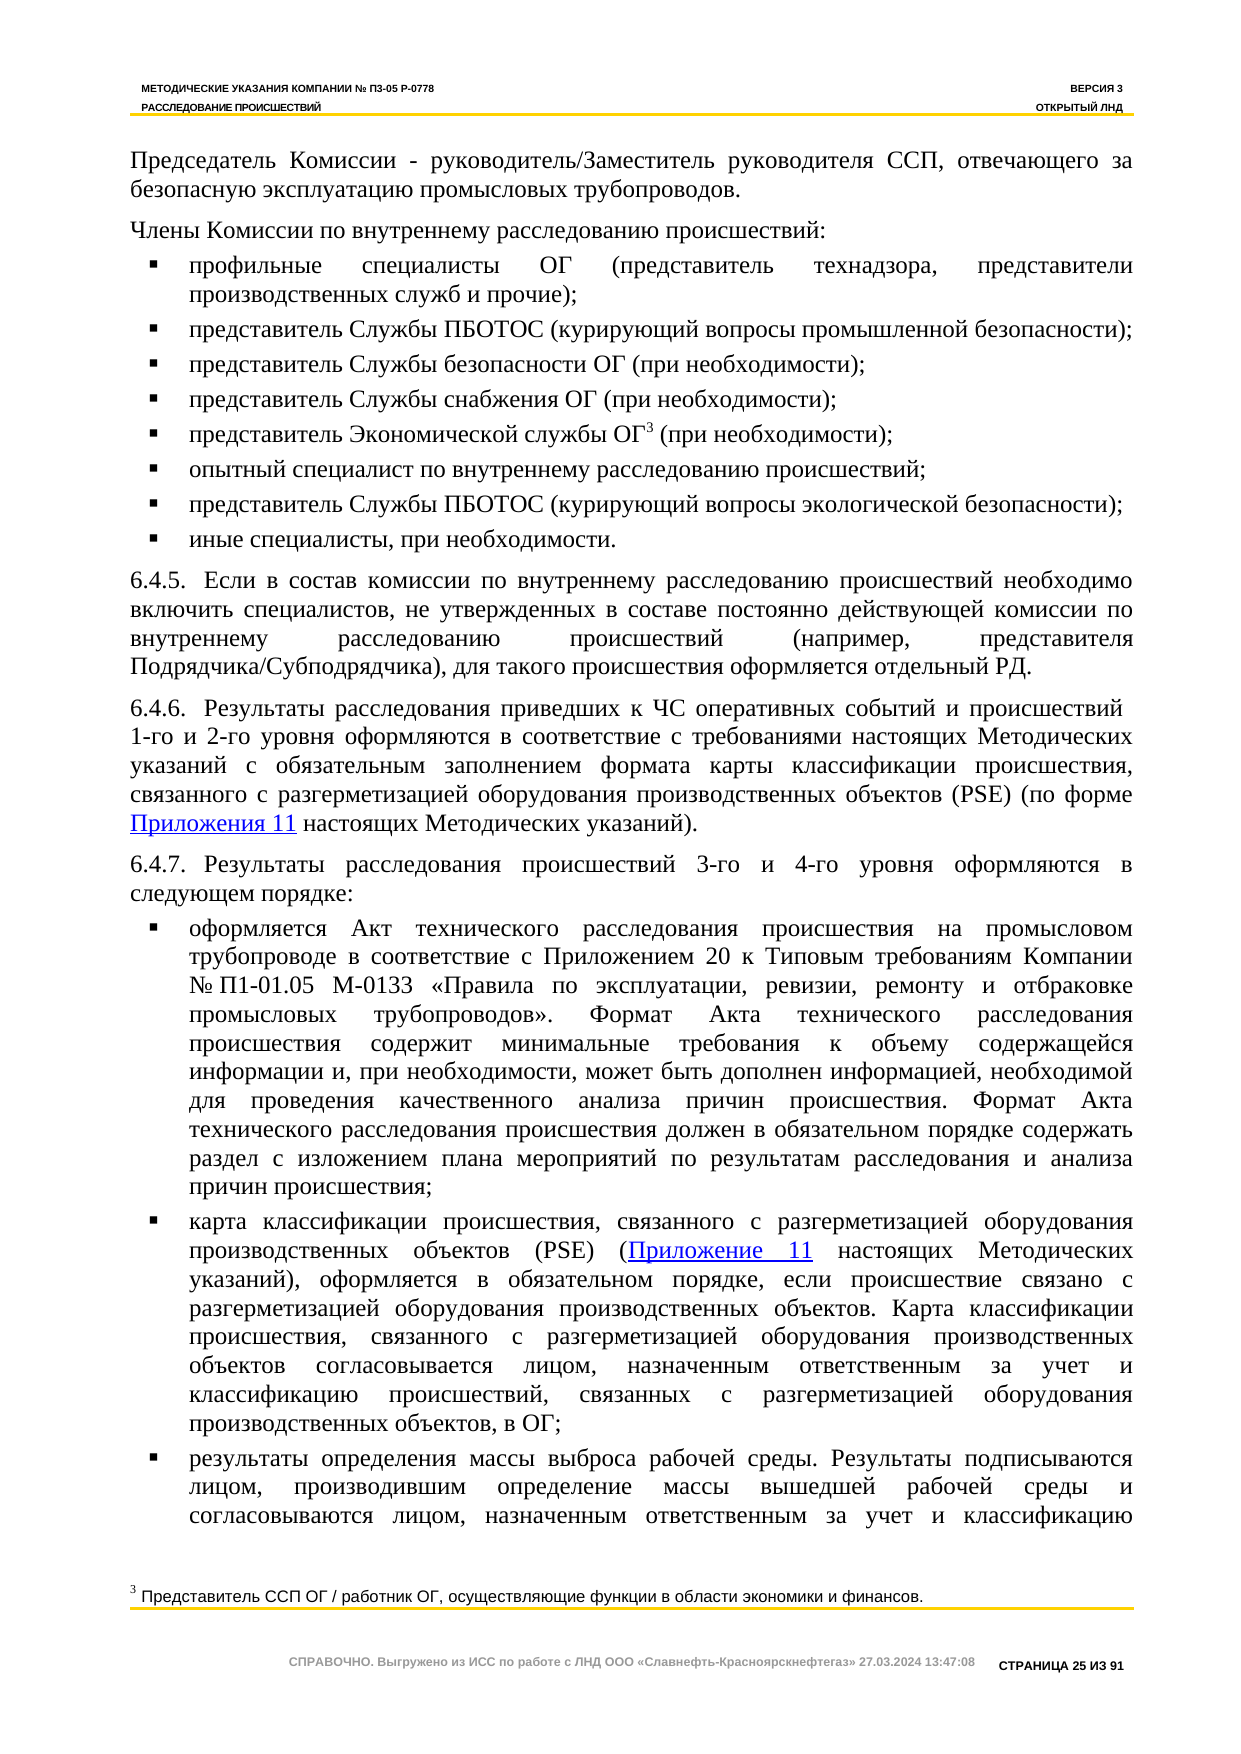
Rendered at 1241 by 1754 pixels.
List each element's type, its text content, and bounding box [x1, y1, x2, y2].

list Результаты расследования происшествий 3-го и 4-го уровня оформляются в следующем порядке: [130, 849, 1134, 906]
text Члены Комиссии по внутреннему расследованию происшествий: [130, 215, 1134, 244]
list карта классификации происшествия, связанного с разгерметизацией оборудования производственных объектов (PSE) (Приложение 11 настоящих Методических указаний), оформляется в обязательном порядке, если происшествие связано с разгерметизацией оборудования производственных объектов. Карта классификации происшествия, связанного с разгерметизацией оборудования производственных объектов согласовывается лицом, назначенным ответственным за учет и классификацию происшествий, связанных с разгерметизацией оборудования производственных объектов, в ОГ; [148, 1206, 1134, 1436]
list представитель Службы безопасности ОГ (при необходимости); [148, 349, 1134, 378]
text Председатель Комиссии - руководитель/Заместитель руководителя ССП, отвечающего за безопасную эксплуатацию промысловых трубопроводов. [130, 145, 1134, 203]
list представитель Службы снабжения ОГ (при необходимости); [148, 384, 1134, 413]
list Если в состав комиссии по внутреннему расследованию происшествий необходимо включить специалистов, не утвержденных в составе постоянно действующей комиссии по внутреннему расследованию происшествий (например, представителя Подрядчика/Субподрядчика), для такого происшествия оформляется отдельный РД. [130, 565, 1134, 680]
list представитель Службы ПБОТОС (курирующий вопросы экологической безопасности); [148, 489, 1134, 518]
list Результаты расследования приведших к ЧС оперативных событий и происшествий 1-го и 2-го уровня оформляются в соответствие с требованиями настоящих Методических указаний с обязательным заполнением формата карты классификации происшествия, связанного с разгерметизацией оборудования производственных объектов (PSE) (по форме Приложения 11 настоящих Методических указаний). [130, 693, 1134, 836]
list опытный специалист по внутреннему расследованию происшествий; [148, 454, 1134, 483]
list иные специалисты, при необходимости. [148, 524, 1134, 553]
list профильные специалисты ОГ (представитель технадзора, представители производственных служб и прочие); [148, 250, 1134, 308]
list представитель Службы ПБОТОС (курирующий вопросы промышленной безопасности); [148, 314, 1134, 343]
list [148, 1443, 1134, 1529]
list оформляется Акт технического расследования происшествия на промысловом трубопроводе в соответствие с Приложением 20 к Типовым требованиям Компании № П1-01.05 М-0133 «Правила по эксплуатации, ревизии, ремонту и отбраковке промысловых трубопроводов». Формат Акта технического расследования происшествия содержит минимальные требования к объему содержащейся информации и, при необходимости, может быть дополнен информацией, необходимой для проведения качественного анализа причин происшествия. Формат Акта технического расследования происшествия должен в обязательном порядке содержать раздел с изложением плана мероприятий по результатам расследования и анализа причин происшествия; [148, 913, 1134, 1200]
list представитель Экономической службы ОГ (при необходимости); [148, 419, 1134, 448]
